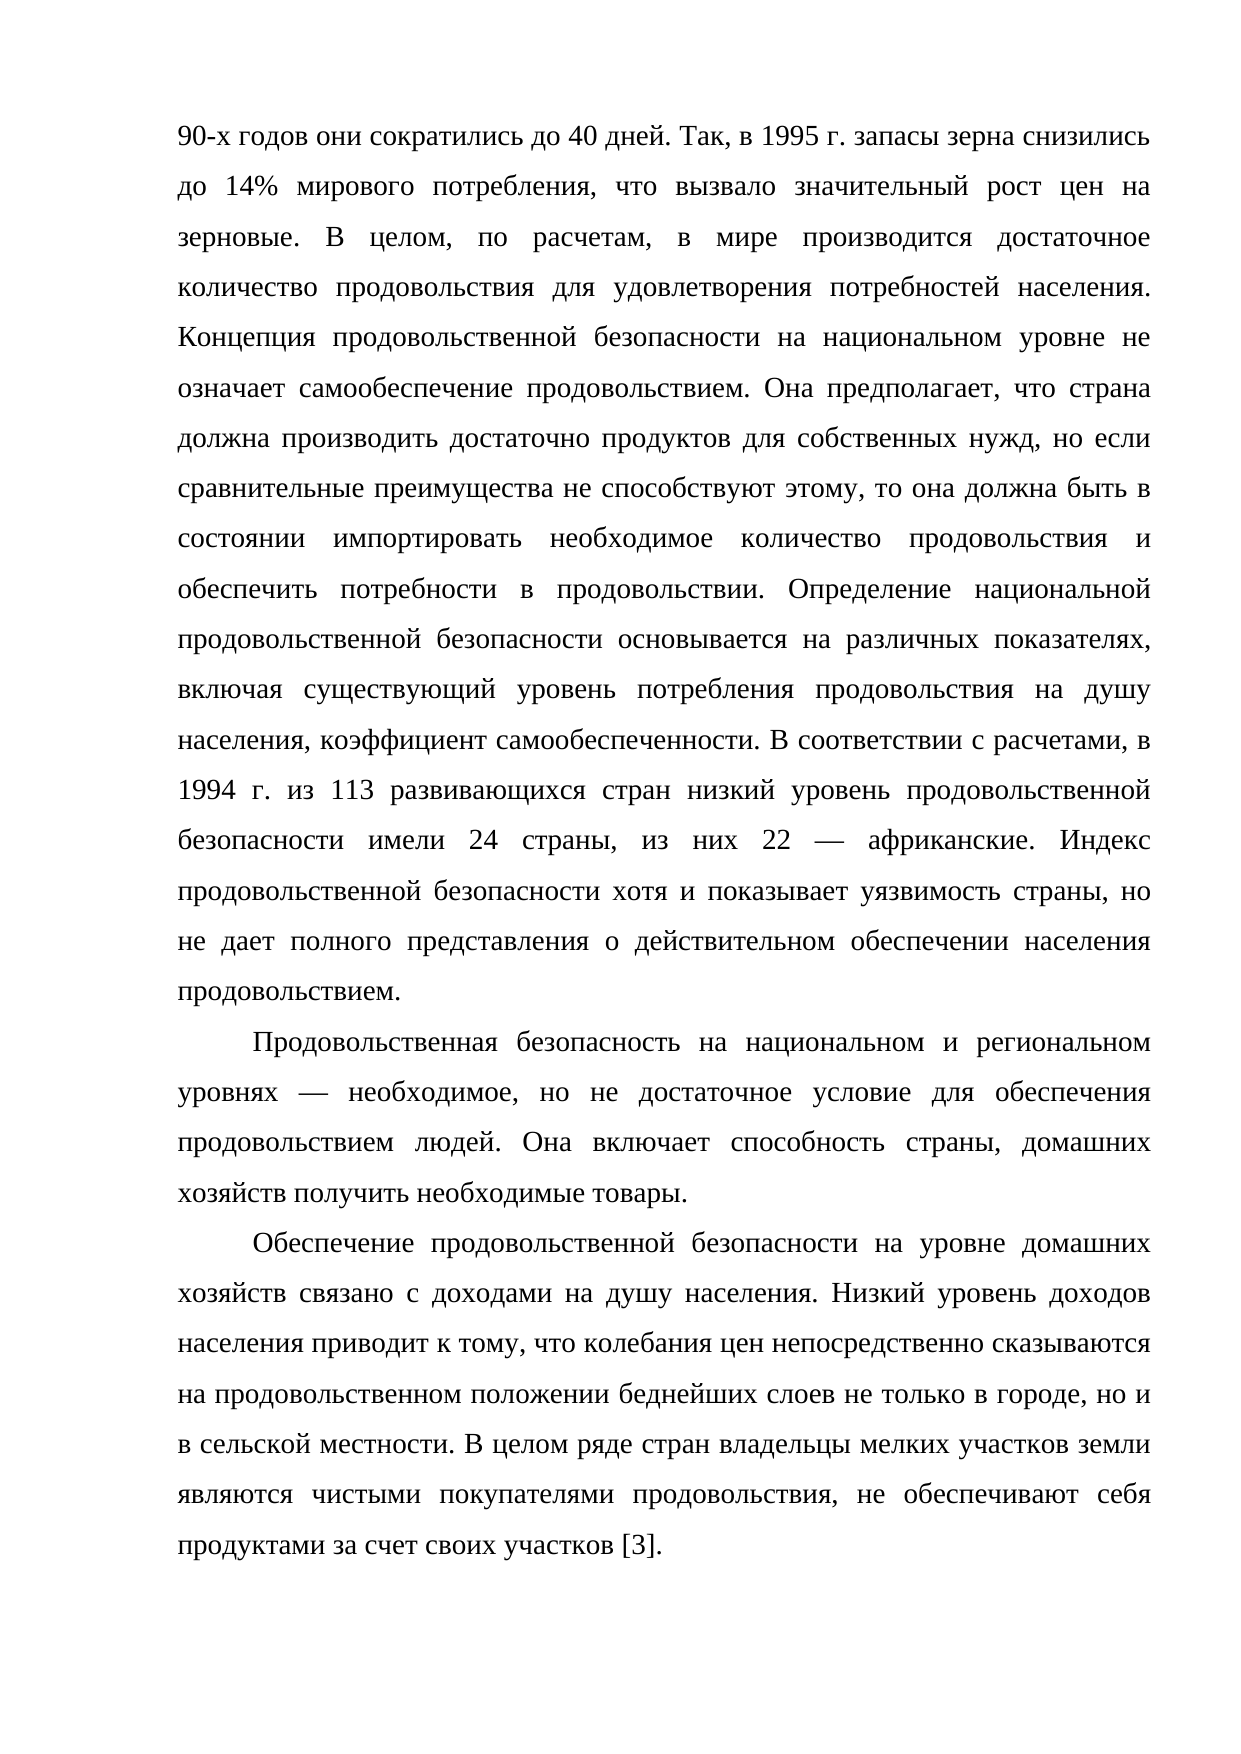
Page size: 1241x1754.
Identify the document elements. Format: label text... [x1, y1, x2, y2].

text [177, 118, 1152, 1007]
text Обеспечение продовольственной безопасности на уровне домашних хозяйств связано с доходами на душу населения. Низкий уровень доходов населения приводит к тому, что колебания цен непосредственно сказываются на продовольственном положении беднейших слоев не только в городе, но и в сельской местности. В целом ряде стран владельцы мелких участков земли являются чистыми покупателями продовольствия, не обеспечивают себя продуктами за счет своих участков [3]. [177, 1225, 1152, 1560]
text Продовольственная безопасность на национальном и региональном уровнях — необходимое, но не достаточное условие для обеспечения продовольствием людей. Она включает способность страны, домашних хозяйств получить необходимые товары. [177, 1024, 1152, 1208]
